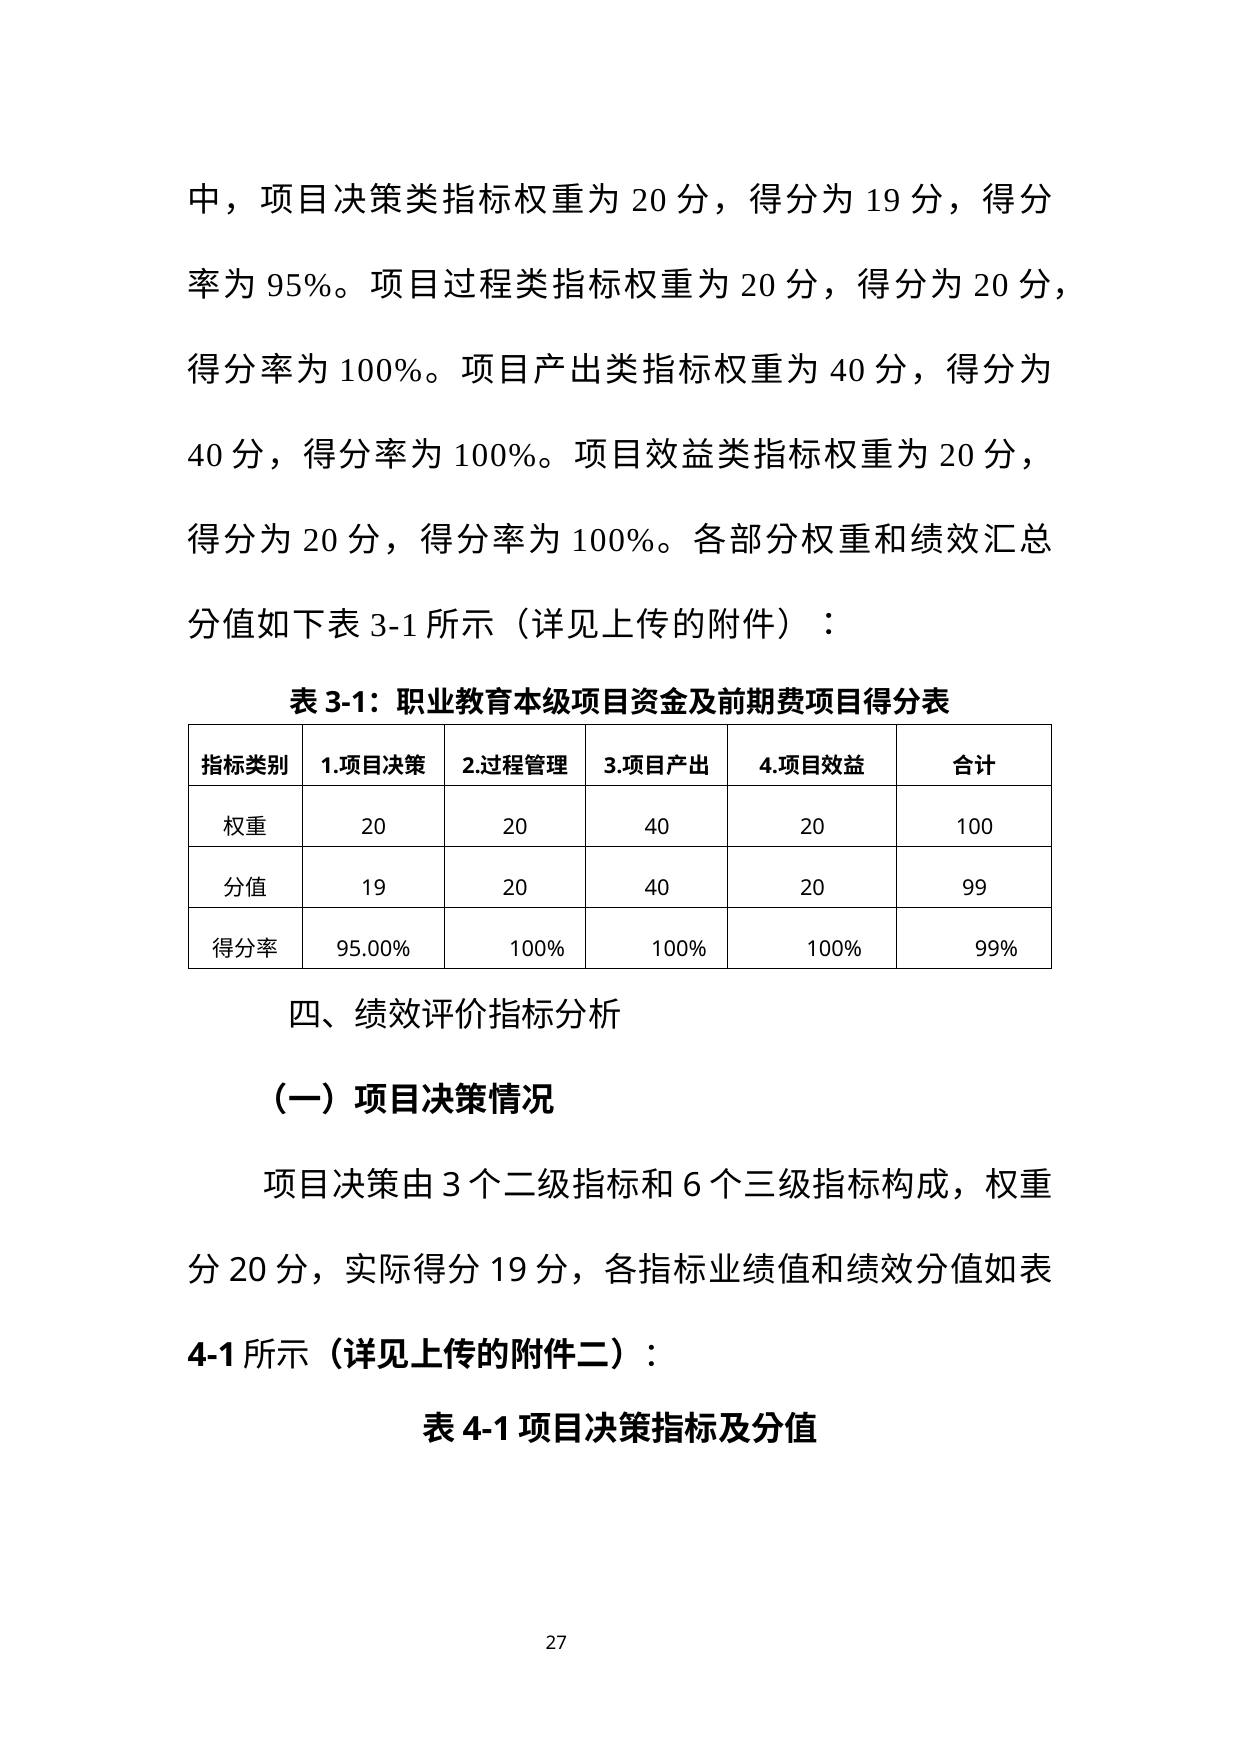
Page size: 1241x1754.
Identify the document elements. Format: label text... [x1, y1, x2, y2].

table_cell 100% [586, 908, 727, 968]
text 项目决策由3个二级指标和6个三级指标构成，权重分20分，实际得分19分，各指标业绩值和绩效分值如表4-1所示（详见上传的附件二）： [187, 1139, 1053, 1394]
table_cell 1.项目决策 [303, 725, 444, 785]
text 表4-1项目决策指标及分值 [187, 1394, 1053, 1452]
table_cell 20 [728, 847, 896, 907]
table_cell 100% [728, 908, 896, 968]
table_cell 4.项目效益 [728, 725, 896, 785]
title （一）项目决策情况 [187, 1054, 1053, 1139]
table_cell 100 [897, 786, 1051, 846]
table_cell 99 [897, 847, 1051, 907]
table_cell 合计 [897, 725, 1051, 785]
table_cell 分值 [189, 847, 302, 907]
table_cell 3.项目产出 [586, 725, 727, 785]
table_cell 指标类别 [189, 725, 302, 785]
table_cell 20 [728, 786, 896, 846]
table_cell 40 [586, 786, 727, 846]
table_cell 100% [445, 908, 585, 968]
table_cell 20 [445, 847, 585, 907]
table_header 表3-1：职业教育本级项目资金及前期费项目得分表 [188, 665, 1052, 724]
table_cell 得分率 [189, 908, 302, 968]
table_cell 40 [586, 847, 727, 907]
table_cell 20 [303, 786, 444, 846]
table_cell 99% [897, 908, 1051, 968]
table_cell 19 [303, 847, 444, 907]
table_cell 权重 [189, 786, 302, 846]
subtitle 四、绩效评价指标分析 [187, 969, 1053, 1054]
table_cell 95.00% [303, 908, 444, 968]
table_cell 20 [445, 786, 585, 846]
table_cell 2.过程管理 [445, 725, 585, 785]
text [187, 154, 1053, 664]
